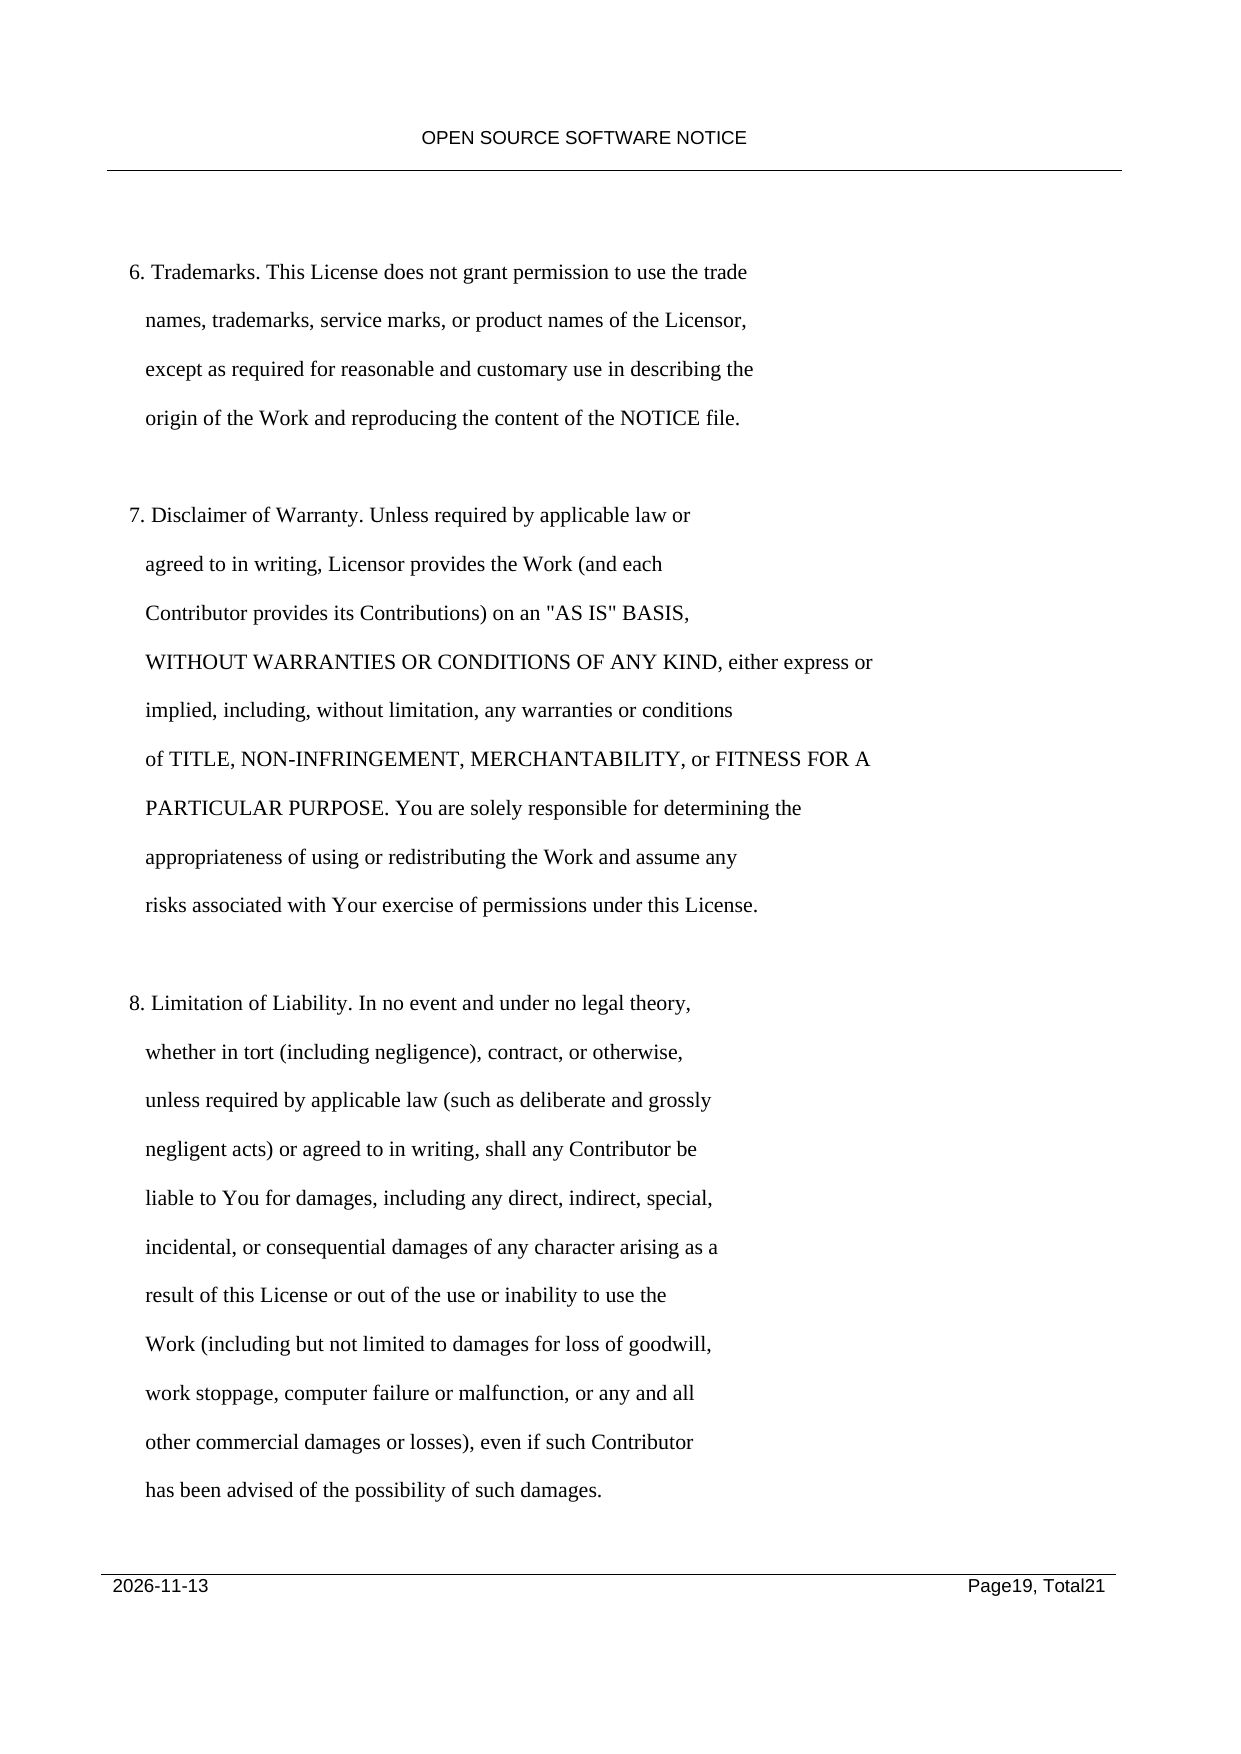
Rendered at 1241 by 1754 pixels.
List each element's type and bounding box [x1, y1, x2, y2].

text [112, 206, 1128, 1506]
